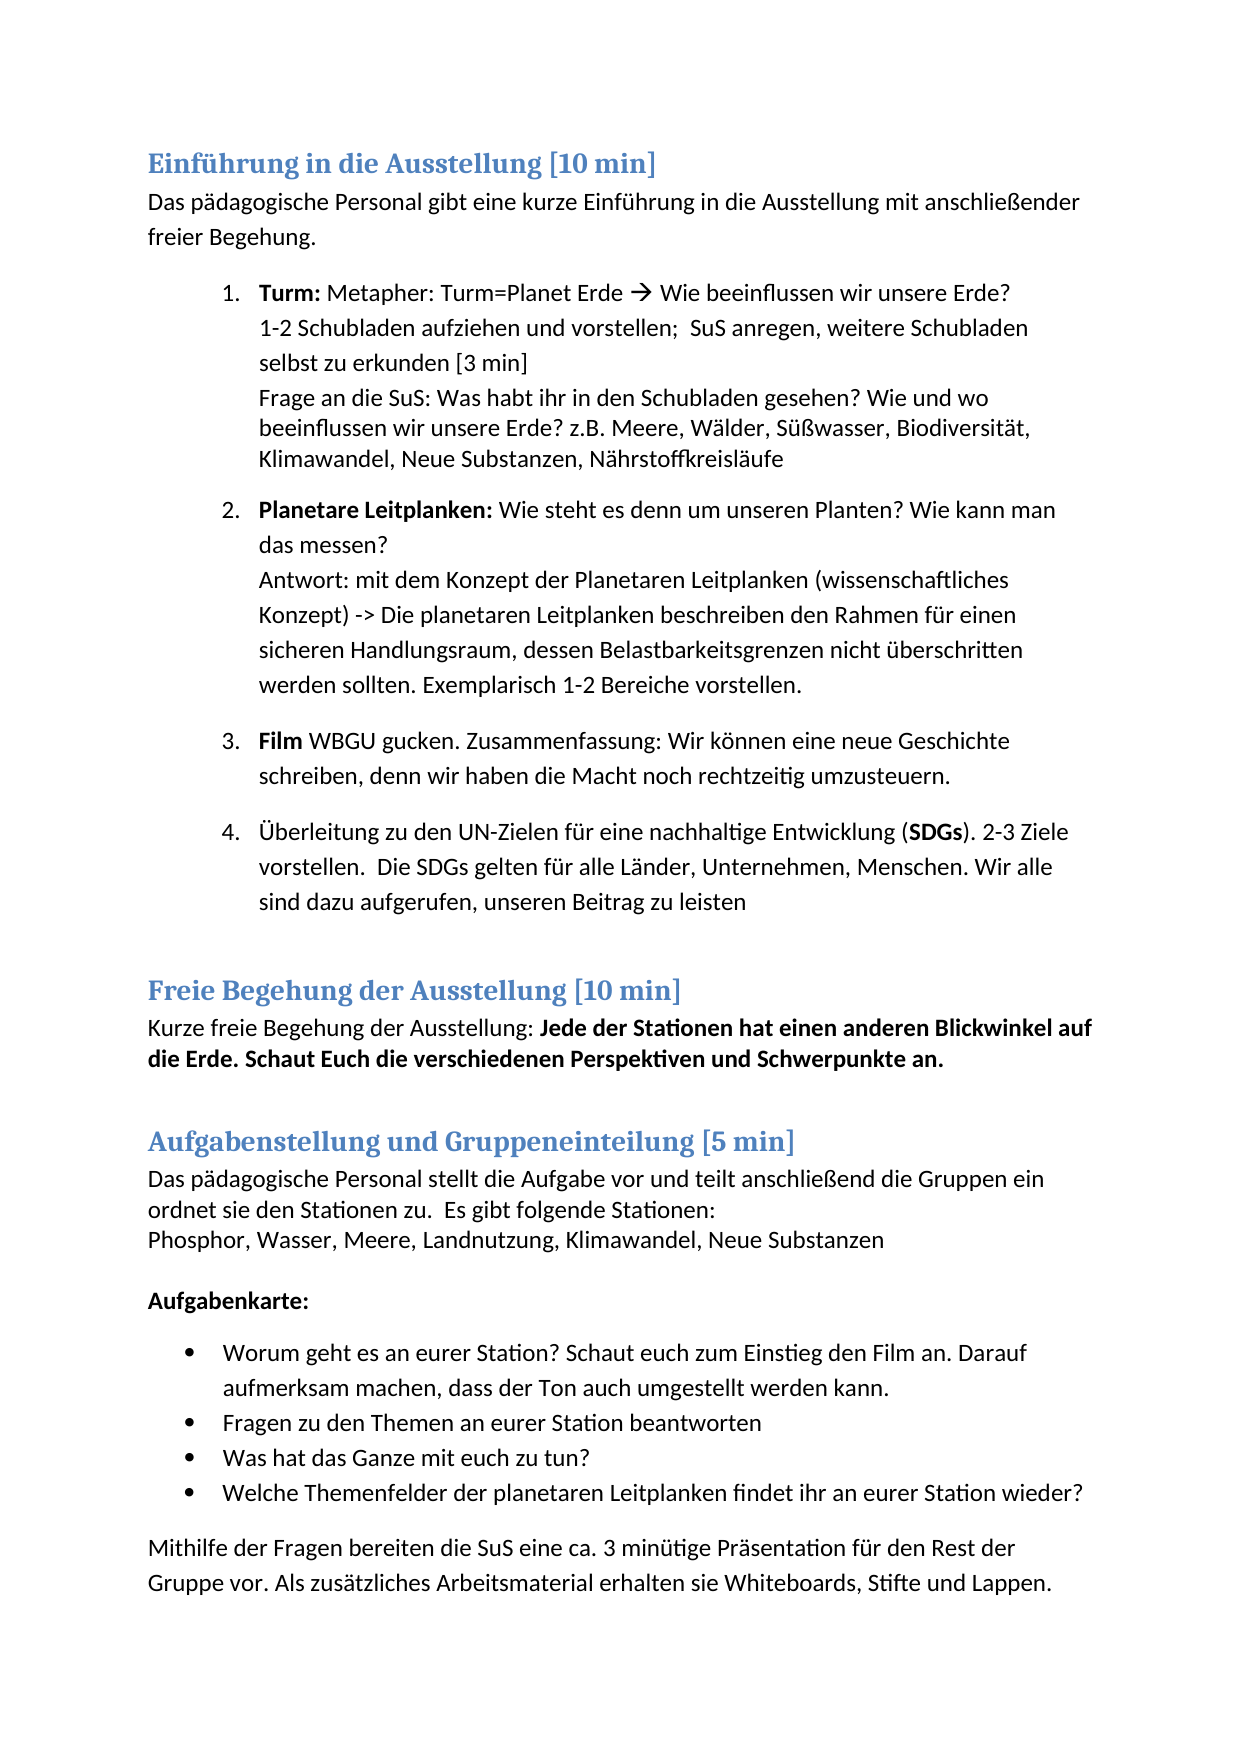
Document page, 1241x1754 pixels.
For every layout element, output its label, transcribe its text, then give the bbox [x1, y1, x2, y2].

list Turm: Metapher: Turm=Planet Erde Wie beeinflussen wir unsere Erde? 1-2 Schubladen aufziehen und vorstellen; SuS anregen, weitere Schubladen selbst zu erkunden [3 min] [221, 277, 1093, 377]
list Frage an die SuS: Was habt ihr in den Schubladen gesehen? Wie und wo beeinflussen wir unsere Erde? z.B. Meere, Wälder, Süßwasser, Biodiversität, Klimawandel, Neue Substanzen, Nährstoffkreisläufe [259, 382, 1093, 473]
list Was hat das Ganze mit euch zu tun? [185, 1442, 1093, 1472]
subtitle Freie Begehung der Ausstellung [10 min] [148, 974, 1093, 1007]
list Worum geht es an eurer Station? Schaut euch zum Einstieg den Film an. Darauf aufmerksam machen, dass der Ton auch umgestellt werden kann. [185, 1337, 1093, 1402]
subtitle Einführung in die Ausstellung [10 min] [148, 148, 1093, 181]
list Welche Themenfelder der planetaren Leitplanken findet ihr an eurer Station wieder? [185, 1477, 1093, 1507]
list Film WBGU gucken. Zusammenfassung: Wir können eine neue Geschichte schreiben, denn wir haben die Macht noch rechtzeitig umzusteuern. [221, 725, 1093, 791]
text Das pädagogische Personal stellt die Aufgabe vor und teilt anschließend die Gruppen ein ordnet sie den Stationen zu. Es gibt folgende Stationen: [148, 1163, 1093, 1224]
text Aufgabenkarte: [148, 1285, 1093, 1316]
text Das pädagogische Personal gibt eine kurze Einführung in die Ausstellung mit anschließender freier Begehung. [148, 186, 1093, 252]
subtitle Aufgabenstellung und Gruppeneinteilung [5 min] [148, 1125, 1093, 1158]
list Mithilfe der Fragen bereiten die SuS eine ca. 3 minütige Präsentation für den Rest der Gruppe vor. Als zusätzliches Arbeitsmaterial erhalten sie Whiteboards, Stifte und Lappen. [148, 1532, 1093, 1630]
text Kurze freie Begehung der Ausstellung: Jede der Stationen hat einen anderen Blickwinkel auf die Erde. Schaut Euch die verschiedenen Perspektiven und Schwerpunkte an. [148, 1012, 1093, 1073]
list Planetare Leitplanken: Wie steht es denn um unseren Planten? Wie kann man das messen? Antwort: mit dem Konzept der Planetaren Leitplanken (wissenschaftliches Konzept) -> Die planetaren Leitplanken beschreiben den Rahmen für einen sicheren Handlungsraum, dessen Belastbarkeitsgrenzen nicht überschritten werden sollten. Exemplarisch 1-2 Bereiche vorstellen. [221, 494, 1093, 700]
text Phosphor, Wasser, Meere, Landnutzung, Klimawandel, Neue Substanzen [148, 1224, 1093, 1255]
list Überleitung zu den UN-Zielen für eine nachhaltige Entwicklung (SDGs). 2-3 Ziele vorstellen. Die SDGs gelten für alle Länder, Unternehmen, Menschen. Wir alle sind dazu aufgerufen, unseren Beitrag zu leisten [221, 816, 1093, 949]
list Fragen zu den Themen an eurer Station beantworten [185, 1407, 1093, 1437]
